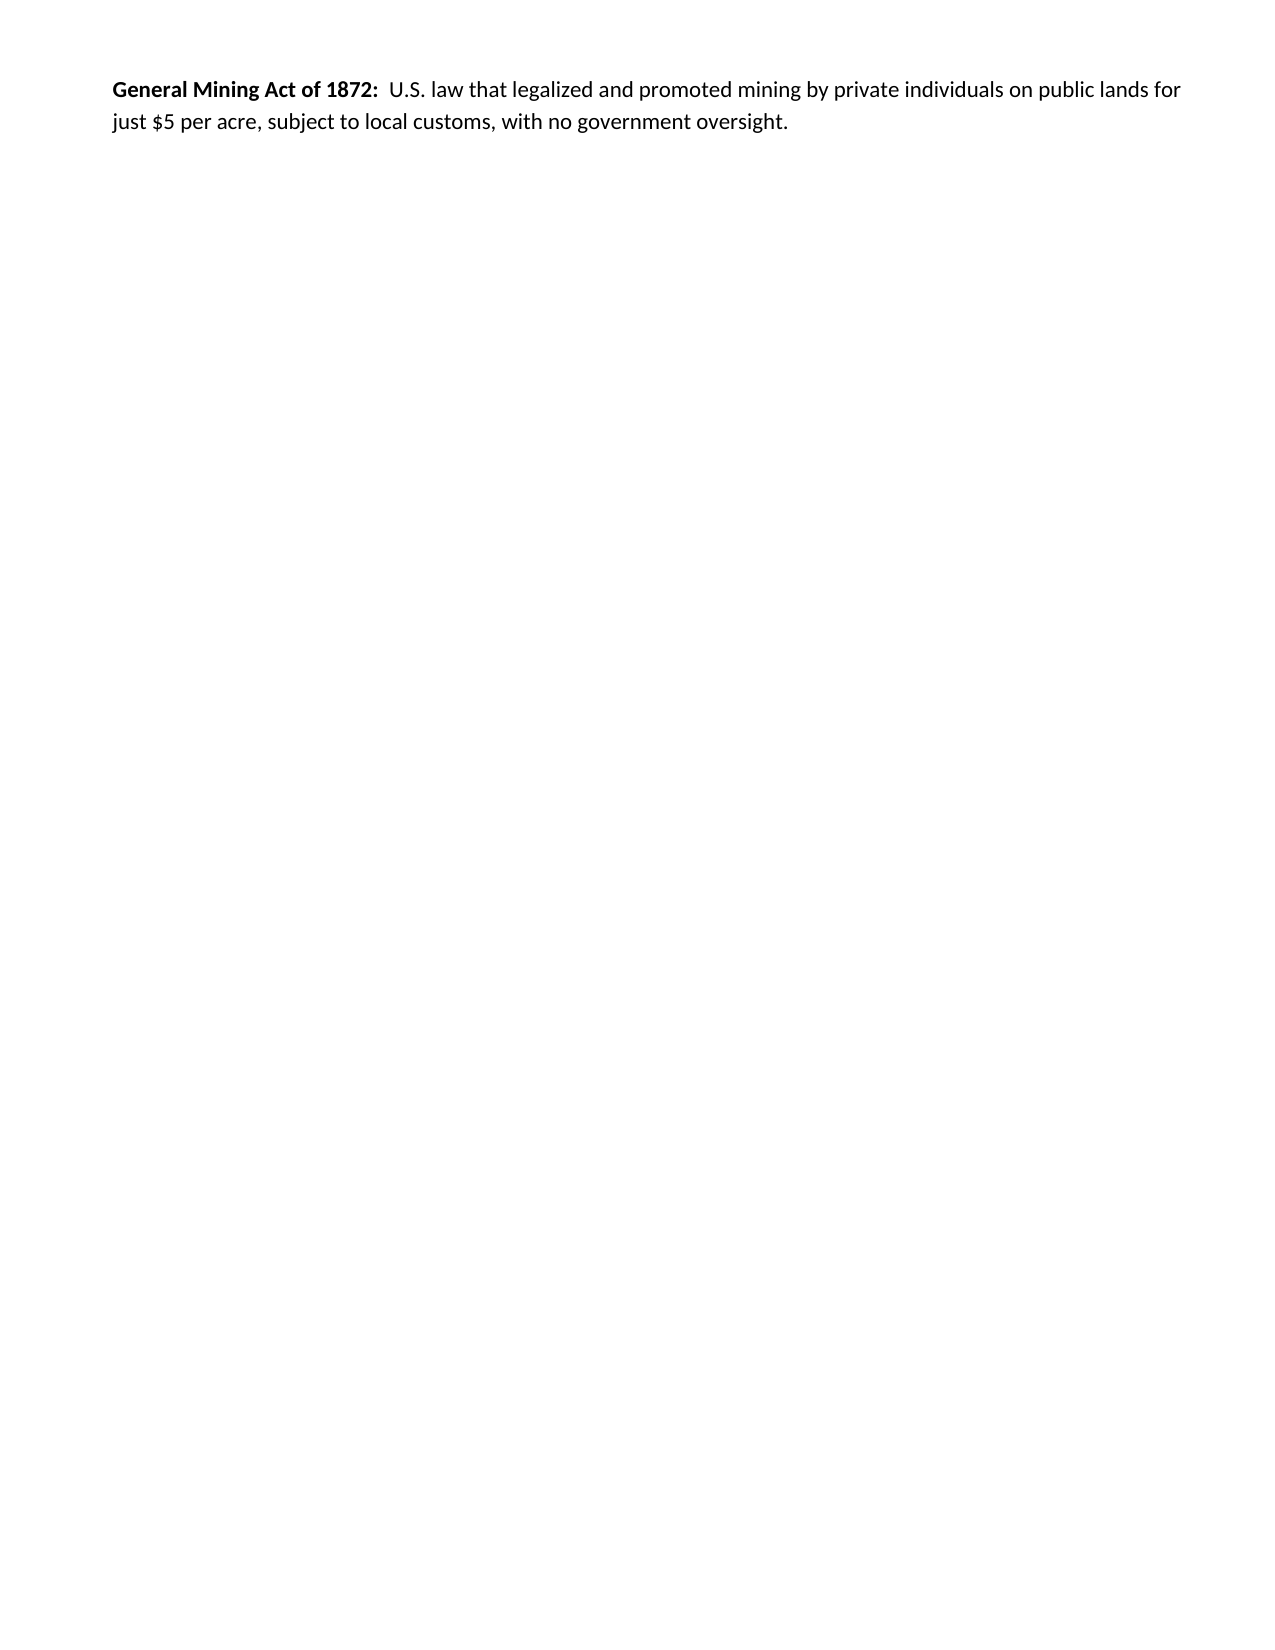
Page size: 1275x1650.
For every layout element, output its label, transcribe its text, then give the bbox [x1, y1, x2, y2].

text General Mining Act of 1872: U.S. law that legalized and promoted mining by private individuals on public lands for just $5 per acre, subject to local customs, with no government oversight. [112, 75, 1200, 135]
